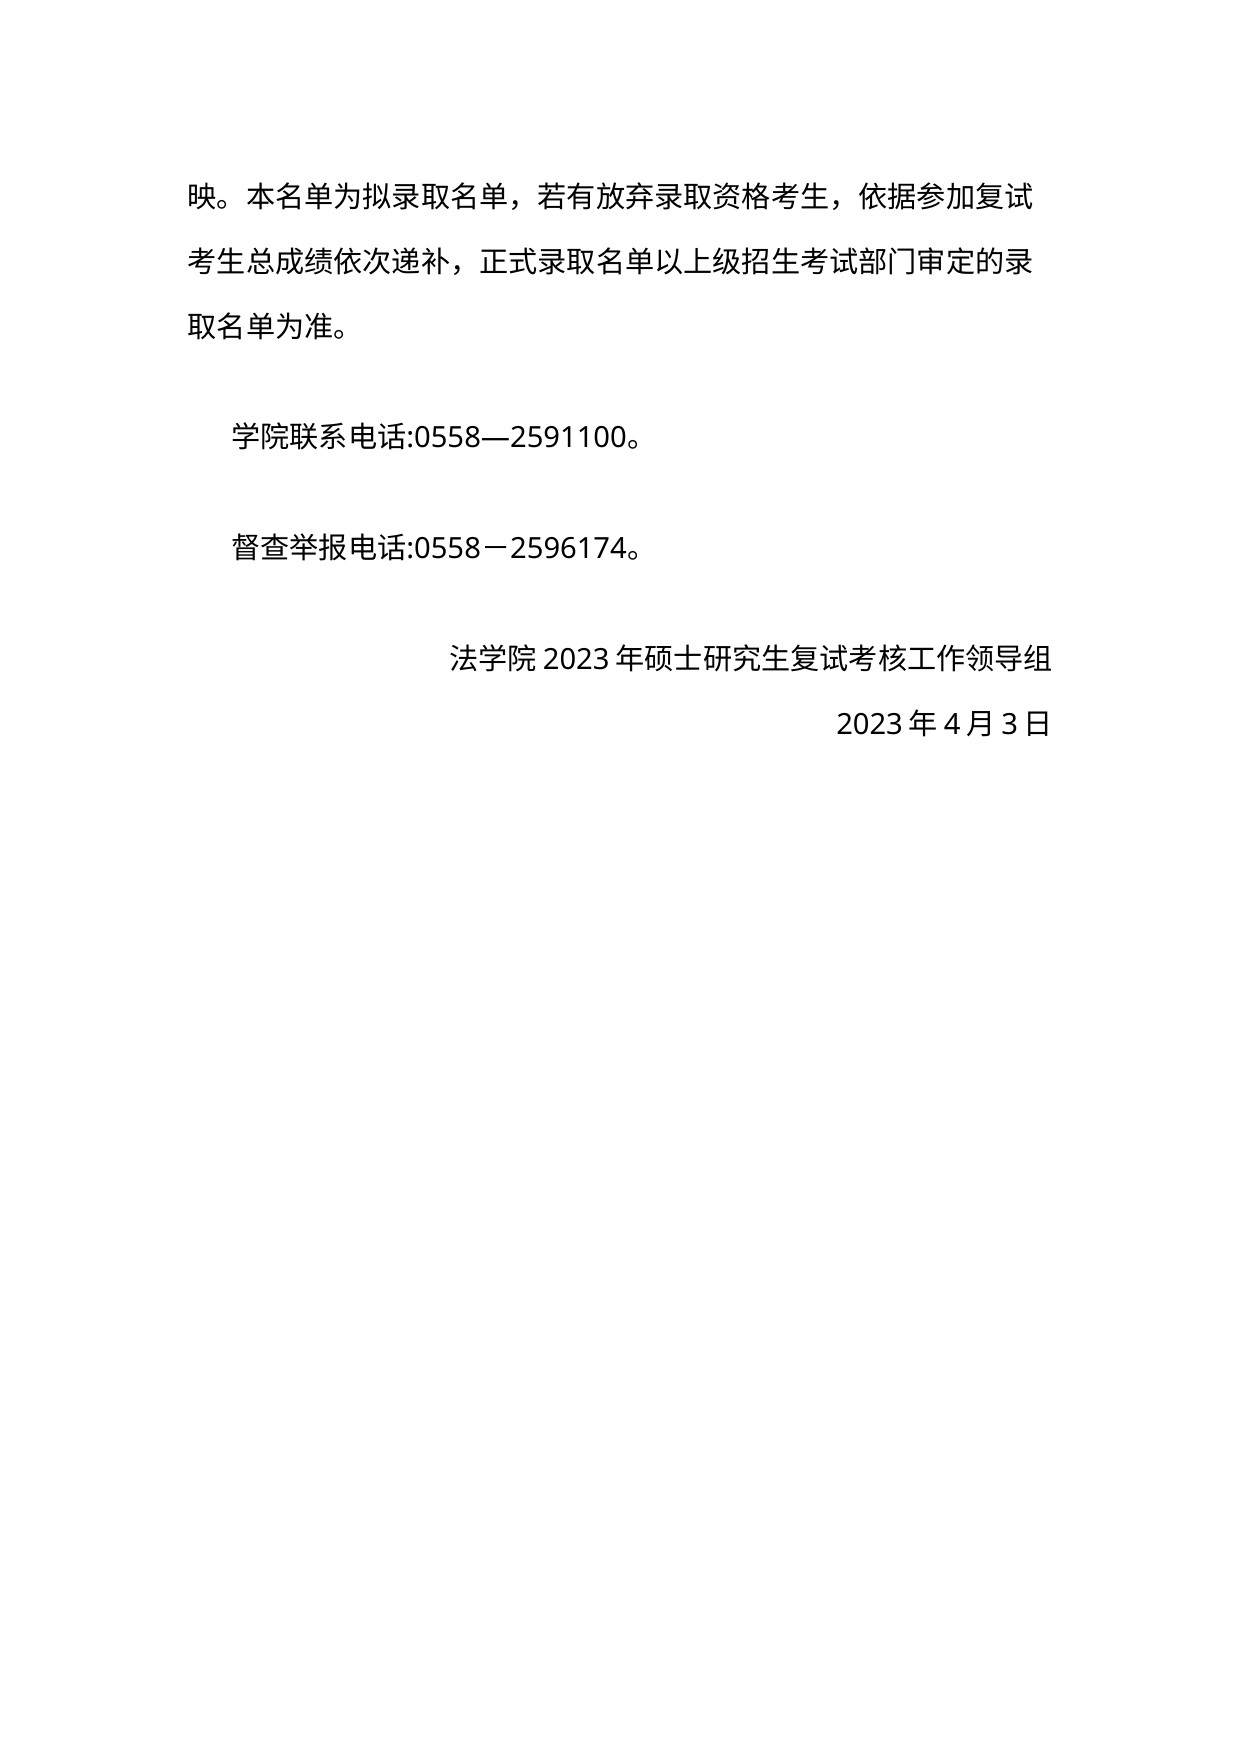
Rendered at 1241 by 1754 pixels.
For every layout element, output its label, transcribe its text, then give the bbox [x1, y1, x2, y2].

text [187, 162, 1053, 357]
text 2023年4月3日 [187, 689, 1053, 754]
text 督查举报电话:0558－2596174。 [187, 514, 1053, 579]
text 学院联系电话:0558—2591100。 [187, 403, 1053, 468]
text 法学院2023年硕士研究生复试考核工作领导组 [187, 624, 1053, 689]
